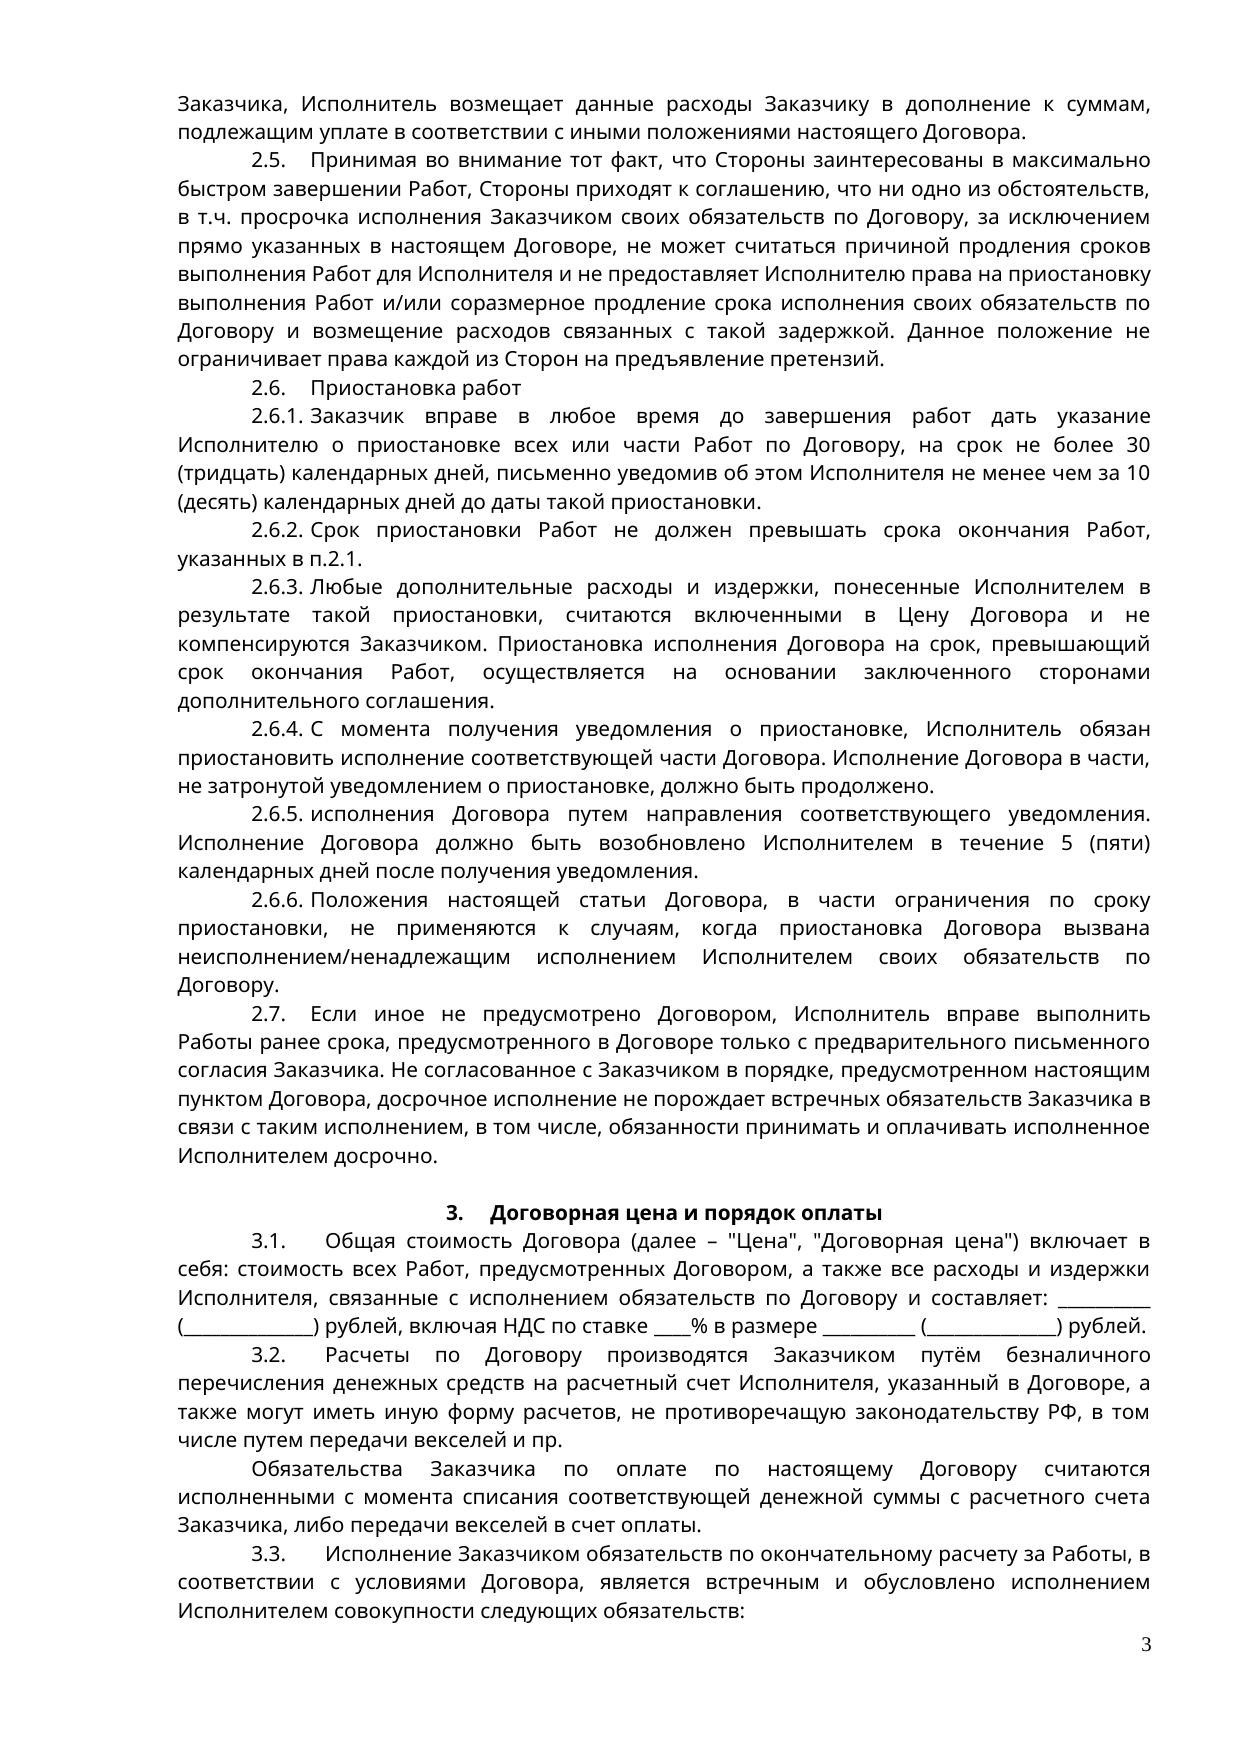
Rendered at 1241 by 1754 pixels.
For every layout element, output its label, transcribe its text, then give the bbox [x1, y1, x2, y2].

list С момента получения уведомления о приостановке, Исполнитель обязан приостановить исполнение соответствующей части Договора. Исполнение Договора в части, не затронутой уведомлением о приостановке, должно быть продолжено. [177, 714, 1152, 799]
list Положения настоящей статьи Договора, в части ограничения по сроку приостановки, не применяются к случаям, когда приостановка Договора вызвана неисполнением/ненадлежащим исполнением Исполнителем своих обязательств по Договору. [177, 885, 1152, 999]
list Принимая во внимание тот факт, что Стороны заинтересованы в максимально быстром завершении Работ, Стороны приходят к соглашению, что ни одно из обстоятельств, в т.ч. просрочка исполнения Заказчиком своих обязательств по Договору, за исключением прямо указанных в настоящем Договоре, не может считаться причиной продления сроков выполнения Работ для Исполнителя и не предоставляет Исполнителю права на приостановку выполнения Работ и/или соразмерное продление срока исполнения своих обязательств по Договору и возмещение расходов связанных с такой задержкой. Данное положение не ограничивает права каждой из Сторон на предъявление претензий. [177, 146, 1152, 373]
list Расчеты по Договору производятся Заказчиком путём безналичного перечисления денежных средств на расчетный счет Исполнителя, указанный в Договоре, а также могут иметь иную форму расчетов, не противоречащую законодательству РФ, в том числе путем передачи векселей и пр. [177, 1340, 1152, 1454]
text Обязательства Заказчика по оплате по настоящему Договору считаются исполненными с момента списания соответствующей денежной суммы с расчетного счета Заказчика, либо передачи векселей в счет оплаты. [177, 1454, 1152, 1539]
list Если иное не предусмотрено Договором, Исполнитель вправе выполнить Работы ранее срока, предусмотренного в Договоре только с предварительного письменного согласия Заказчика. Не согласованное с Заказчиком в порядке, предусмотренном настоящим пунктом Договора, досрочное исполнение не порождает встречных обязательств Заказчика в связи с таким исполнением, в том числе, обязанности принимать и оплачивать исполненное Исполнителем досрочно. [177, 999, 1152, 1169]
list Приостановка работ [177, 373, 1152, 401]
list Исполнение Заказчиком обязательств по окончательному расчету за Работы, в соответствии с условиями Договора, является встречным и обусловлено исполнением Исполнителем совокупности следующих обязательств: [177, 1539, 1152, 1624]
list Общая стоимость Договора (далее – "Цена", "Договорная цена") включает в себя: стоимость всех Работ, предусмотренных Договором, а также все расходы и издержки Исполнителя, связанные с исполнением обязательств по Договору и составляет: __________ (______________) рублей, включая НДС по ставке ____% в размере __________ (______________) рублей. [177, 1226, 1152, 1340]
list исполнения Договора путем направления соответствующего уведомления. Исполнение Договора должно быть возобновлено Исполнителем в течение 5 (пяти) календарных дней после получения уведомления. [177, 799, 1152, 885]
list Заказчик вправе в любое время до завершения работ дать указание Исполнителю о приостановке всех или части Работ по Договору, на срок не более 30 (тридцать) календарных дней, письменно уведомив об этом Исполнителя не менее чем за 10 (десять) календарных дней до даты такой приостановки. [177, 401, 1152, 515]
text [177, 89, 1152, 146]
list Любые дополнительные расходы и издержки, понесенные Исполнителем в результате такой приостановки, считаются включенными в Цену Договора и не компенсируются Заказчиком. Приостановка исполнения Договора на срок, превышающий срок окончания Работ, осуществляется на основании заключенного сторонами дополнительного соглашения. [177, 572, 1152, 714]
list Срок приостановки Работ не должен превышать срока окончания Работ, указанных в п.2.1. [177, 515, 1152, 572]
list Договорная цена и порядок оплаты [177, 1198, 1152, 1226]
